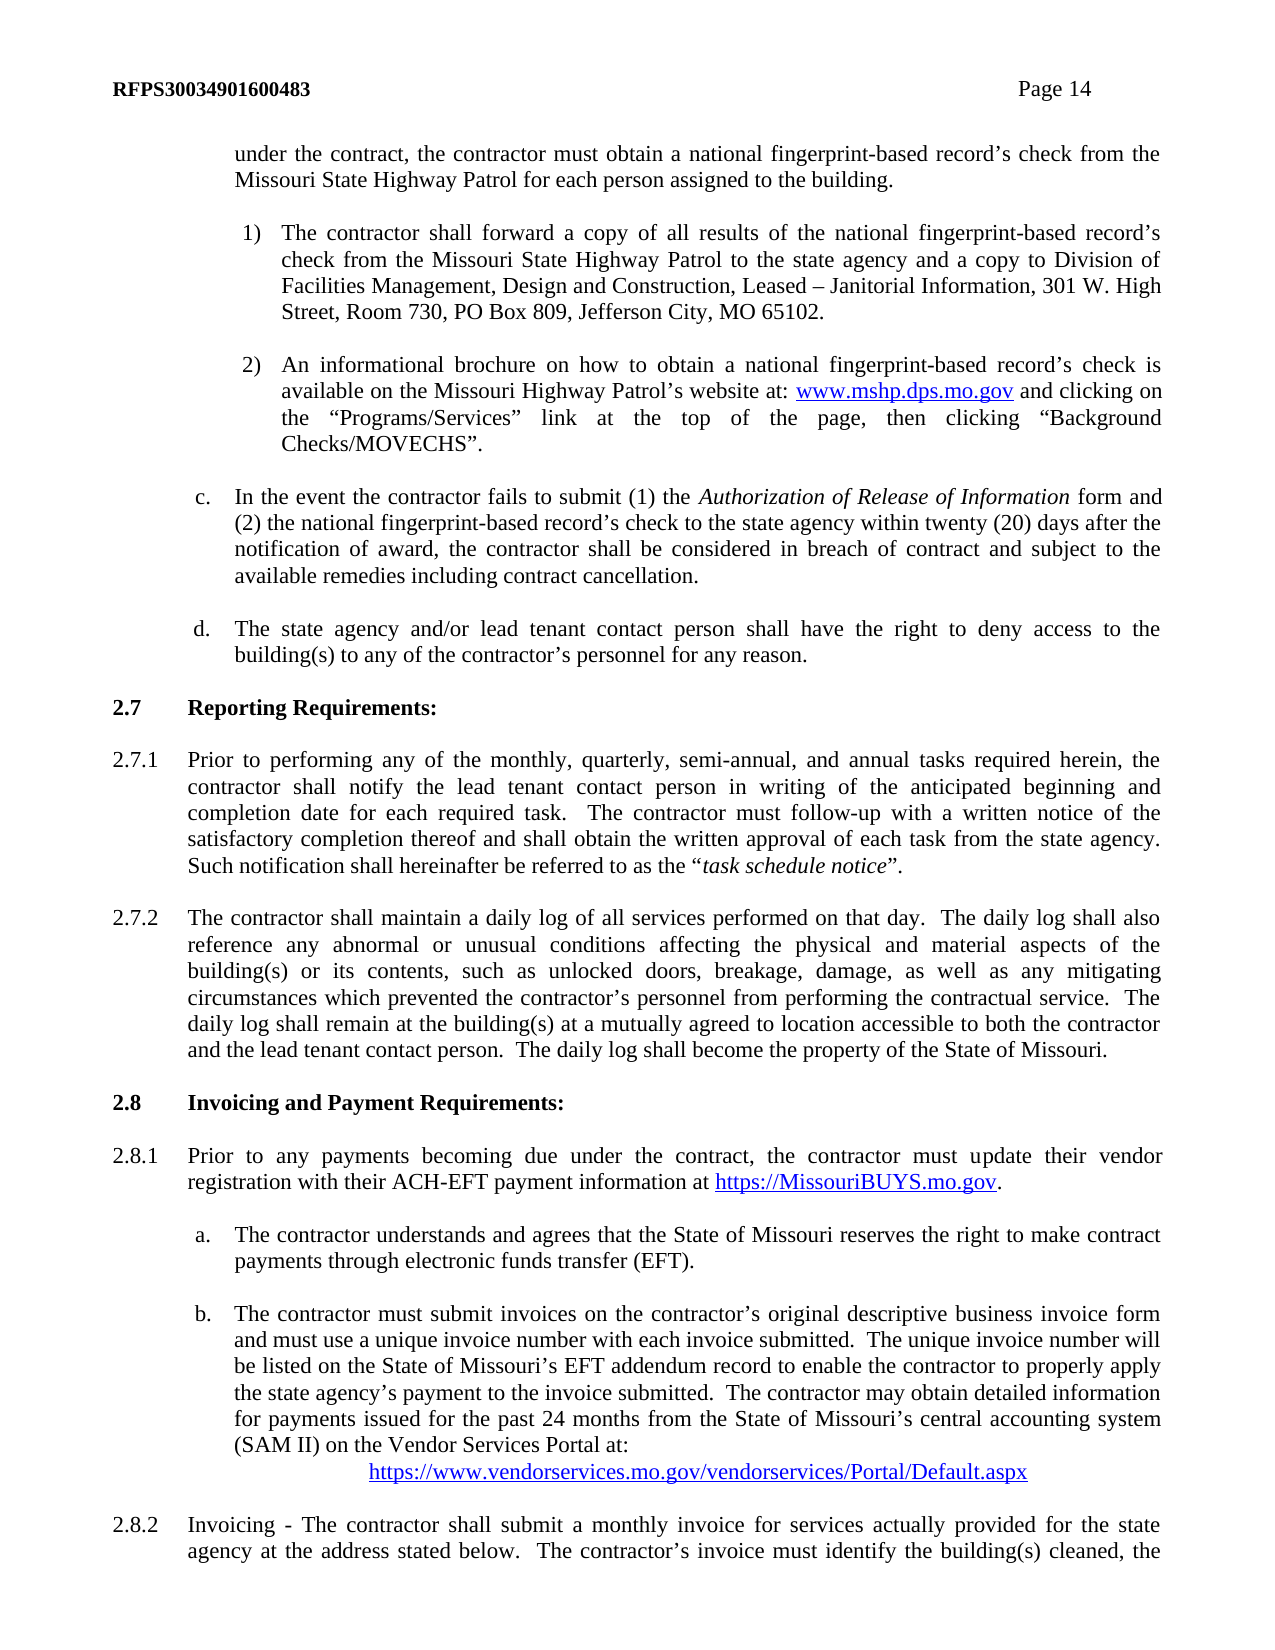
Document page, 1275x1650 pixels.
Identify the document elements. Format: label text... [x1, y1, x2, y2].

subtitle Invoicing and Payment Requirements: [112, 1089, 1162, 1115]
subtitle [187, 140, 1162, 193]
subtitle Reporting Requirements: [112, 694, 1162, 720]
subtitle Prior to performing any of the monthly, quarterly, semi-annual, and annual tasks required herein, the contractor shall notify the lead tenant contact person in writing of the anticipated beginning and completion date for each required task. The contractor must follow-up with a written notice of the satisfactory completion thereof and shall obtain the written approval of each task from the state agency. Such notification shall hereinafter be referred to as the “task schedule notice”. [112, 746, 1162, 878]
subtitle Prior to any payments becoming due under the contract, the contractor must update their vendor registration with their ACH-EFT payment information at https://MissouriBUYS.mo.gov. [112, 1142, 1162, 1194]
subtitle The contractor shall forward a copy of all results of the national fingerprint-based record’s check from the Missouri State Highway Patrol to the state agency and a copy to Division of Facilities Management, Design and Construction, Leased – Janitorial Information, 301 W. High Street, Room 730, PO Box 809, Jefferson City, MO 65102. [236, 219, 1162, 325]
subtitle The contractor understands and agrees that the State of Missouri reserves the right to make contract payments through electronic funds transfer (EFT). [189, 1221, 1162, 1273]
subtitle An informational brochure on how to obtain a national fingerprint-based record’s check is available on the Missouri Highway Patrol’s website at: www.mshp.dps.mo.gov and clicking on the “Programs/Services” link at the top of the page, then clicking “Background Checks/MOVECHS”. [236, 351, 1162, 456]
subtitle The state agency and/or lead tenant contact person shall have the right to deny access to the building(s) to any of the contractor’s personnel for any reason. [187, 614, 1162, 667]
subtitle https://www.vendorservices.mo.gov/vendorservices/Portal/Default.aspx [234, 1458, 1162, 1484]
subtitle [112, 1511, 1162, 1563]
subtitle The contractor shall maintain a daily log of all services performed on that day. The daily log shall also reference any abnormal or unusual conditions affecting the physical and material aspects of the building(s) or its contents, such as unlocked doors, breakage, damage, as well as any mitigating circumstances which prevented the contractor’s personnel from performing the contractual service. The daily log shall remain at the building(s) at a mutually agreed to location accessible to both the contractor and the lead tenant contact person. The daily log shall become the property of the State of . [112, 904, 1162, 1063]
subtitle The contractor must submit invoices on the contractor’s original descriptive business invoice form and must use a unique invoice number with each invoice submitted. The unique invoice number will be listed on the State of ’s EFT addendum record to enable the contractor to properly apply the state agency’s payment to the invoice submitted. The contractor may obtain detailed information for payments issued for the past 24 months from the State of Missouri’s central accounting system (SAM II) on the Vendor Services Portal at: [189, 1300, 1162, 1458]
subtitle In the event the contractor fails to submit (1) the Authorization of Release of Information form and (2) the national fingerprint-based record’s check to the state agency within twenty (20) days after the notification of award, the contractor shall be considered in breach of contract and subject to the available remedies including contract cancellation. [189, 483, 1162, 588]
